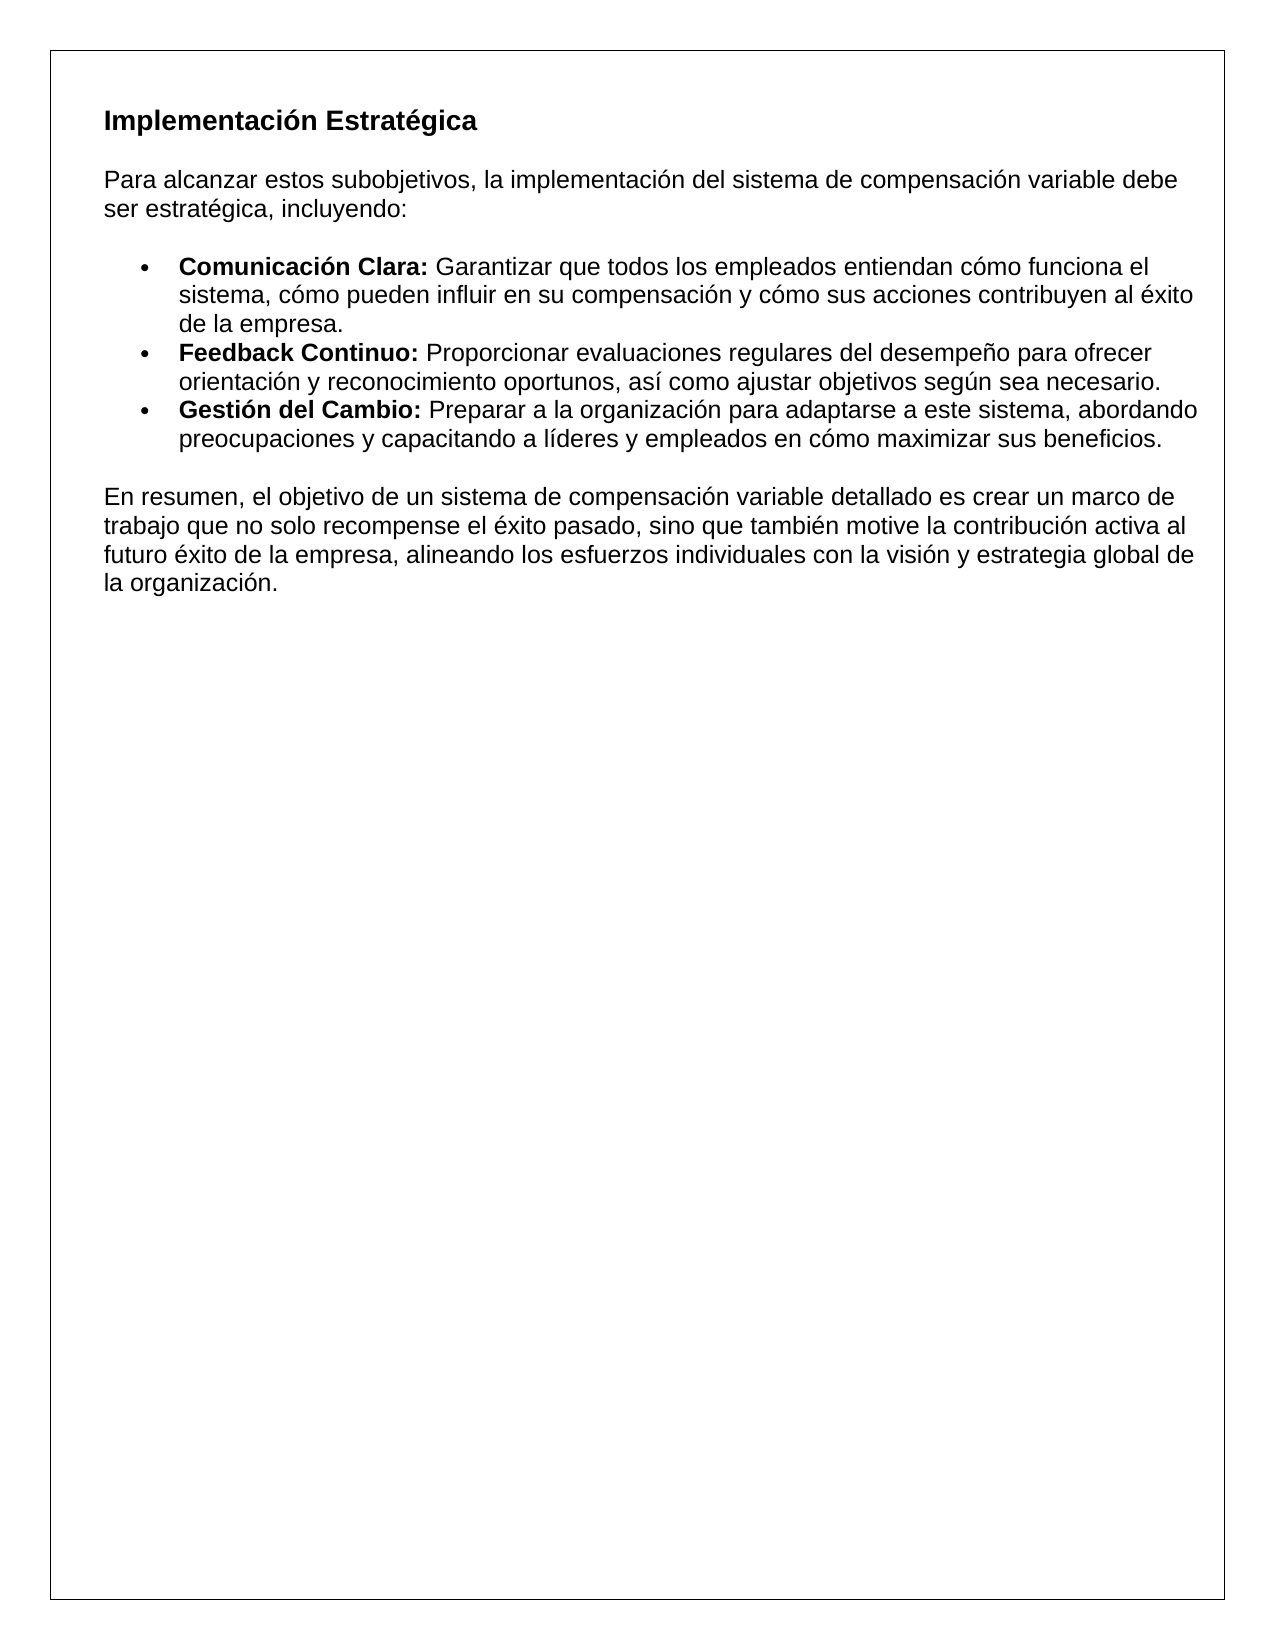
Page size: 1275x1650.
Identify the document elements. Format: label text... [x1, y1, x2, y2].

list Comunicación Clara: Garantizar que todos los empleados entiendan cómo funciona el sistema, cómo pueden influir en su compensación y cómo sus acciones contribuyen al éxito de la empresa. [141, 252, 1211, 338]
list Feedback Continuo: Proporcionar evaluaciones regulares del desempeño para ofrecer orientación y reconocimiento oportunos, así como ajustar objetivos según sea necesario. [141, 338, 1211, 395]
text En resumen, el objetivo de un sistema de compensación variable detallado es crear un marco de trabajo que no solo recompense el éxito pasado, sino que también motive la contribución activa al futuro éxito de la empresa, alineando los esfuerzos individuales con la visión y estrategia global de la organización. [103, 482, 1211, 597]
list Gestión del Cambio: Preparar a la organización para adaptarse a este sistema, abordando preocupaciones y capacitando a líderes y empleados en cómo maximizar sus beneficios. [141, 395, 1211, 453]
text Implementación Estratégica [103, 103, 1211, 136]
text Para alcanzar estos subobjetivos, la implementación del sistema de compensación variable debe ser estratégica, incluyendo: [103, 165, 1211, 222]
